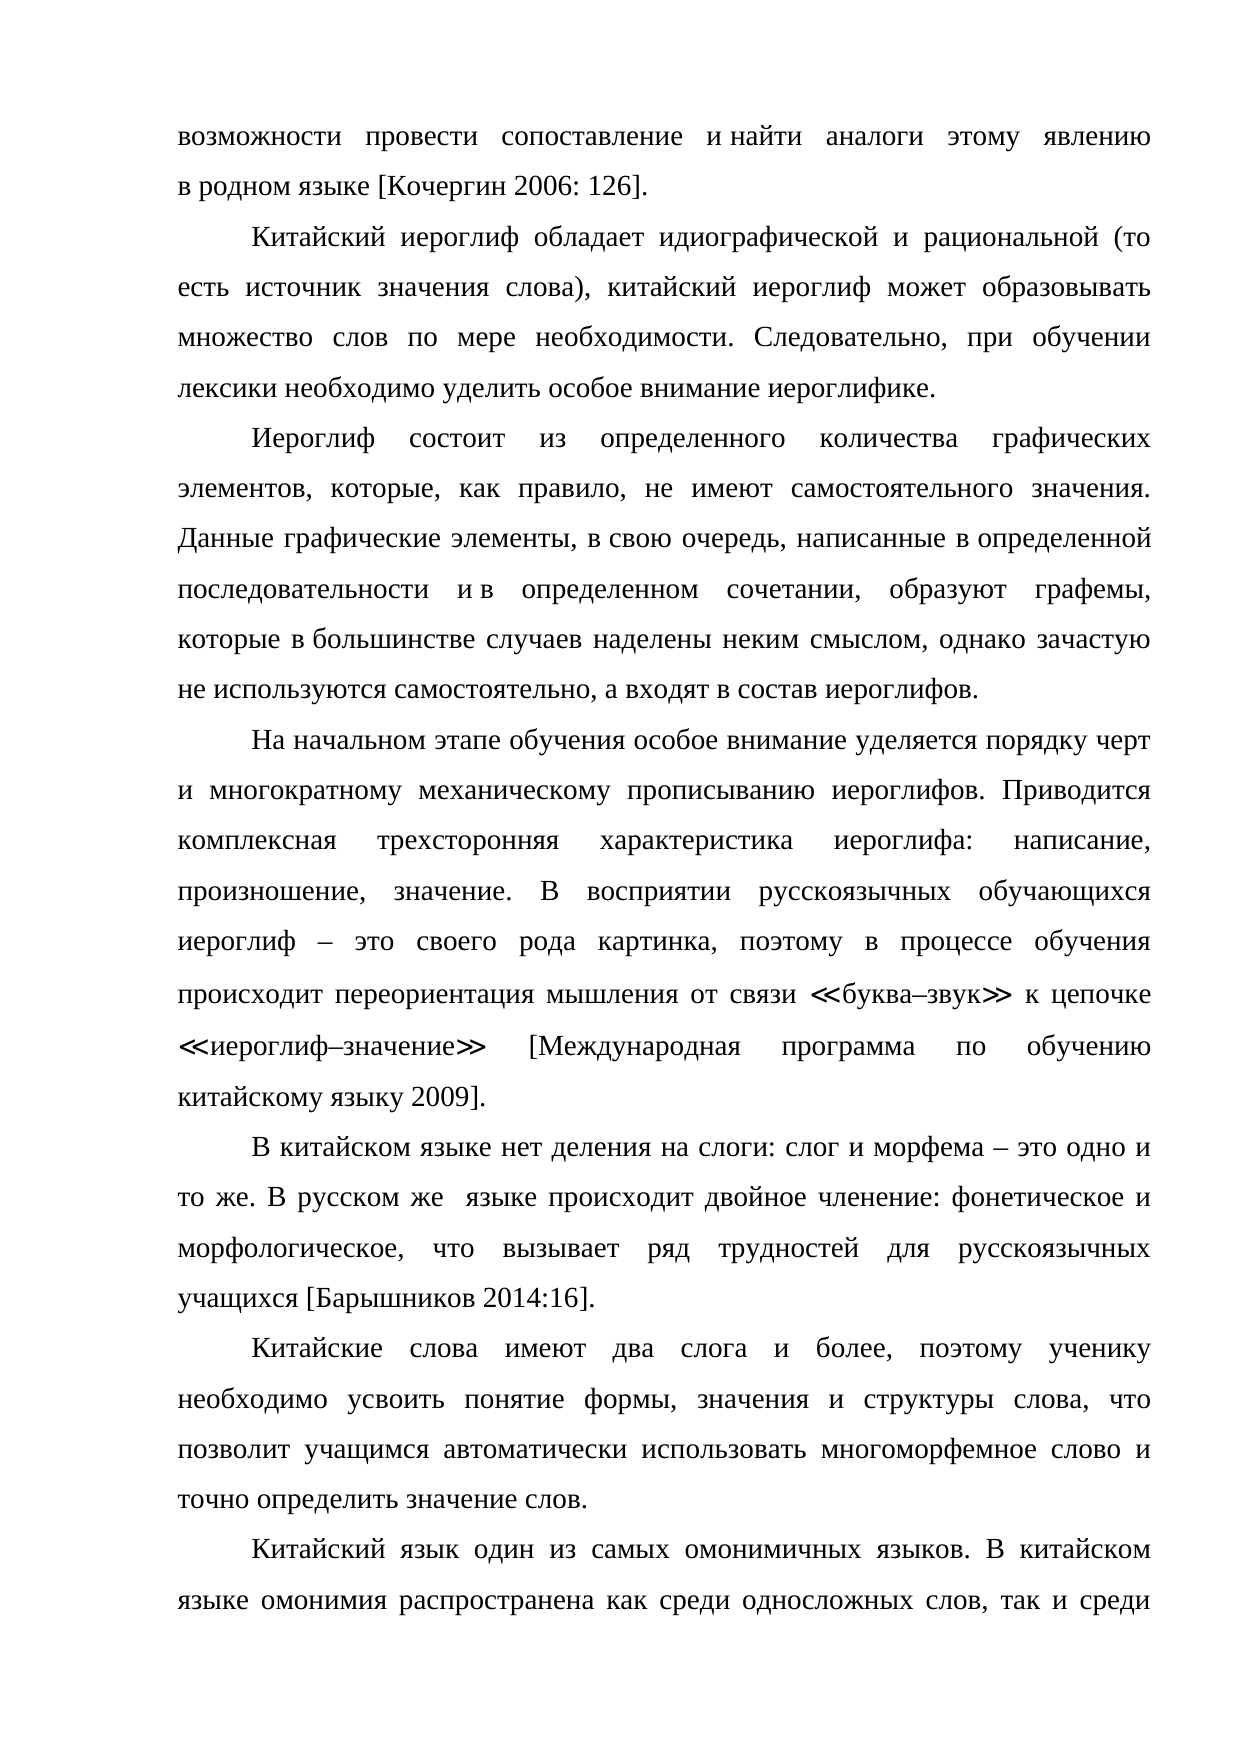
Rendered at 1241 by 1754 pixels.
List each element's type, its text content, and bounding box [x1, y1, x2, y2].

text В китайском языке нет деления на слоги: слог и морфема – это одно и то же. В русском же языке происходит двойное членение: фонетическое и морфологическое, что вызывает ряд трудностей для русскоязычных учащихся [Барышников 2014:16]. [177, 1129, 1152, 1314]
text Китайские слова имеют два слога и более, поэтому ученику необходимо усвоить понятие формы, значения и структуры слова, что позволит учащимся автоматически использовать многоморфемное слово и точно определить значение слов. [177, 1330, 1152, 1515]
text Иероглиф состоит из определенного количества графических элементов, которые, как правило, не имеют самостоятельного значения. Данные графические элементы, в свою очередь, написанные в определенной последовательности и в определенном сочетании, образуют графемы, которые в большинстве случаев наделены неким смыслом, однако зачастую не используются самостоятельно, а входят в состав иероглифов. [177, 420, 1152, 705]
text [177, 118, 1152, 202]
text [177, 1532, 1152, 1582]
text Китайский иероглиф обладает идиографической и рациональной (то есть источник значения слова), китайский иероглиф может образовывать множество слов по мере необходимости. Следовательно, при обучении лексики необходимо уделить особое внимание иероглифике. [177, 219, 1152, 403]
text На начальном этапе обучения особое внимание уделяется порядку черт и многократному механическому прописыванию иероглифов. Приводится комплексная трехсторонняя характеристика иероглифа: написание, произношение, значение. В восприятии русскоязычных обучающихся иероглиф – это своего рода картинка, поэтому в процессе обучения происходит переориентация мышления от связи ≪буква–звук≫ к цепочке ≪иероглиф–значение≫ [Международная программа по обучению китайскому языку 2009]. [177, 722, 1152, 1112]
